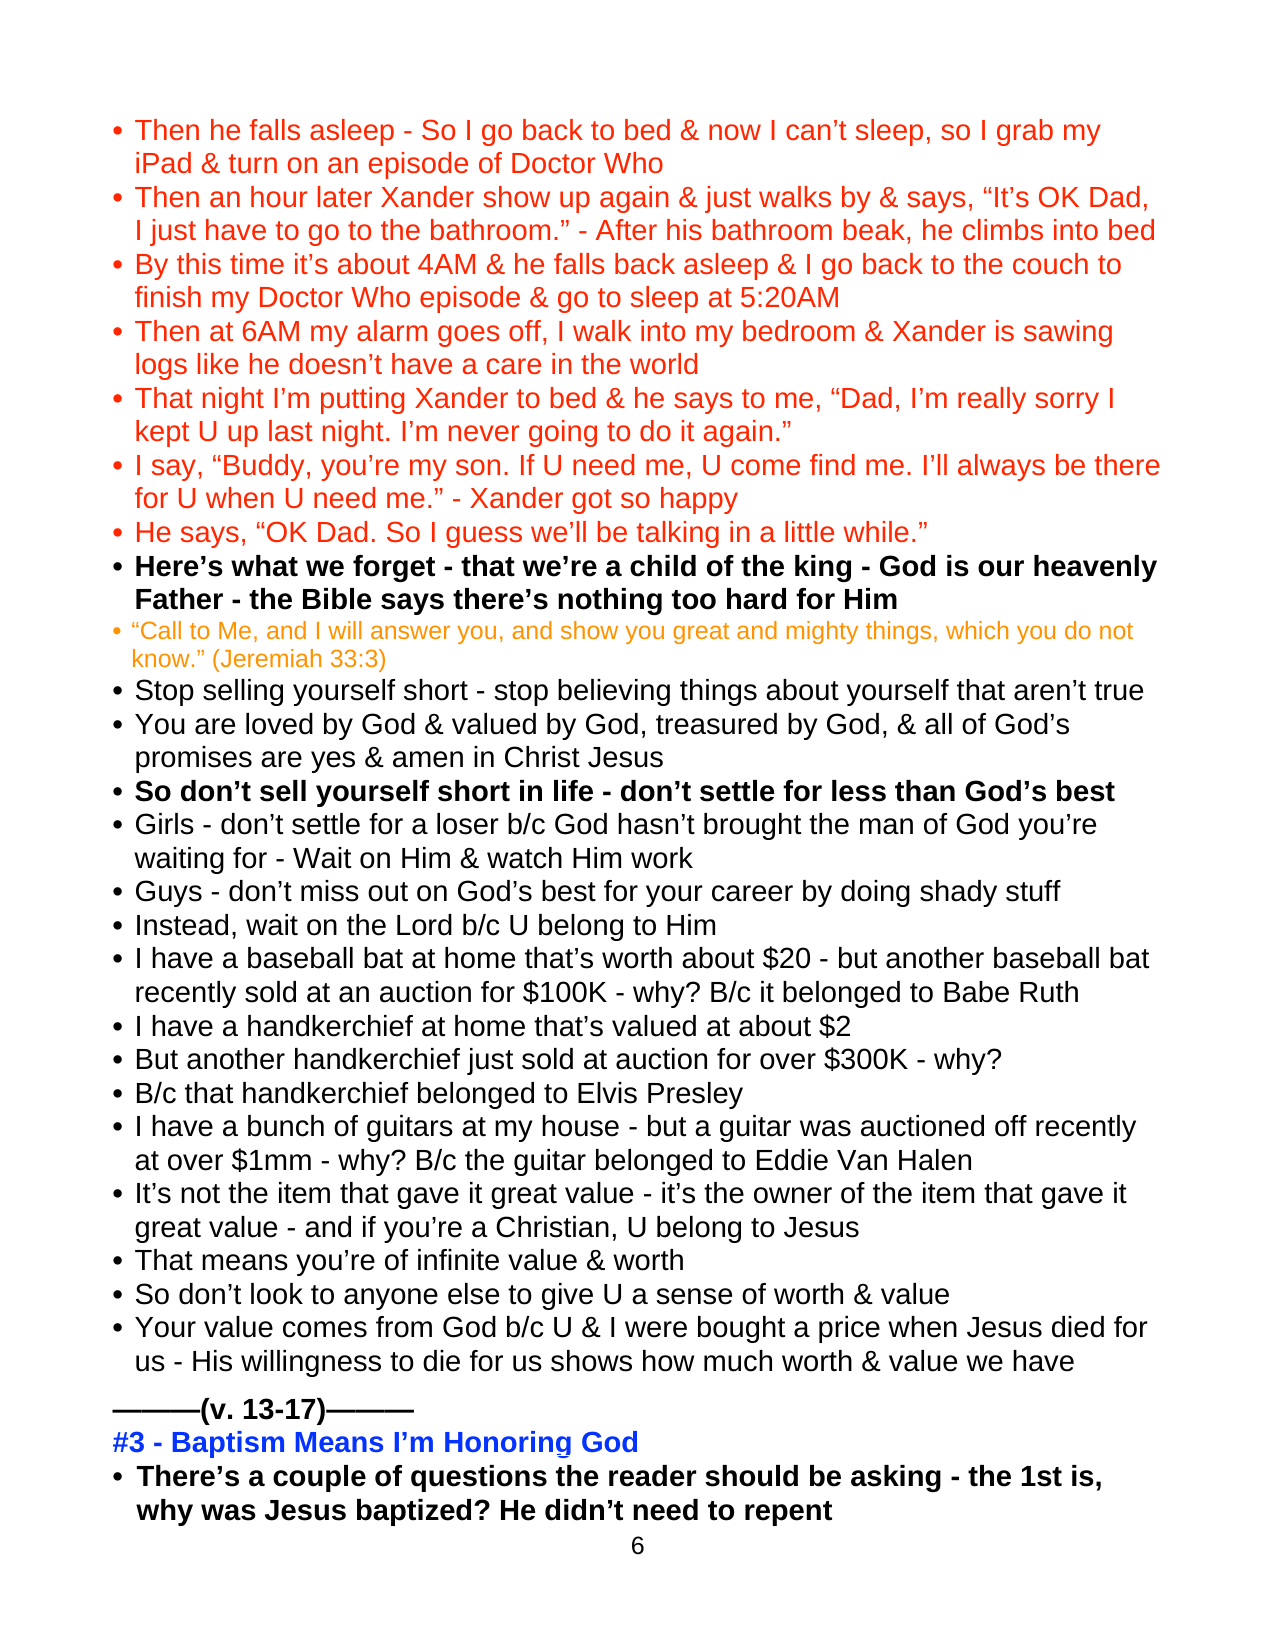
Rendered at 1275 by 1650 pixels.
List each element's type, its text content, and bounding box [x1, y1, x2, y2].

list Here’s what we forget - that we’re a child of the king - God is our heavenly Father - the Bible says there’s nothing too hard for Him [112, 548, 1162, 616]
list Then at 6AM my alarm goes off, I walk into my bedroom & Xander is sawing logs like he doesn’t have a care in the world [112, 314, 1162, 381]
list Then an hour later Xander show up again & just walks by & says, “It’s OK Dad, I just have to go to the bathroom.” - After his bathroom beak, he climbs into bed [112, 179, 1162, 247]
list Stop selling yourself short - stop believing things about yourself that aren’t true [112, 673, 1162, 707]
list I have a bunch of guitars at my house - but a guitar was auctioned off recently at over $1mm - why? B/c the guitar belonged to Eddie Van Halen [112, 1109, 1162, 1176]
list B/c that handkerchief belonged to Elvis Presley [112, 1076, 1162, 1109]
list It’s not the item that gave it great value - it’s the owner of the item that gave it great value - and if you’re a Christian, U belong to Jesus [112, 1176, 1162, 1243]
text #3 - Baptism Means I’m Honoring God [112, 1425, 1162, 1459]
list That means you’re of infinite value & worth [112, 1243, 1162, 1277]
list I say, “Buddy, you’re my son. If U need me, U come find me. I’ll always be there for U when U need me.” - Xander got so happy [112, 448, 1162, 515]
list Your value comes from God b/c U & I were bought a price when Jesus died for us - His willingness to die for us shows how much worth & value we have [112, 1310, 1162, 1377]
text ———(v. 13-17)——— [112, 1392, 1162, 1425]
list Guys - don’t miss out on God’s best for your career by doing shady stuff [112, 874, 1162, 908]
list So don’t look to anyone else to give U a sense of worth & value [112, 1277, 1162, 1310]
list “Call to Me, and I will answer you, and show you great and mighty things, which you do not know.” (Jeremiah 33:3) [112, 616, 1162, 673]
list I have a handkerchief at home that’s valued at about $2 [112, 1008, 1162, 1042]
list Then he falls asleep - So I go back to bed & now I can’t sleep, so I grab my iPad & turn on an episode of Doctor Who [112, 112, 1162, 179]
list There’s a couple of questions the reader should be asking - the 1st is, why was Jesus baptized? He didn’t need to repent [112, 1459, 1162, 1526]
list Instead, wait on the Lord b/c U belong to Him [112, 908, 1162, 941]
list He says, “OK Dad. So I guess we’ll be talking in a little while.” [112, 515, 1162, 548]
list I have a baseball bat at home that’s worth about $20 - but another baseball bat recently sold at an auction for $100K - why? B/c it belonged to Babe Ruth [112, 941, 1162, 1008]
list You are loved by God & valued by God, treasured by God, & all of God’s promises are yes & amen in Christ Jesus [112, 707, 1162, 774]
list By this time it’s about 4AM & he falls back asleep & I go back to the couch to finish my Doctor Who episode & go to sleep at 5:20AM [112, 247, 1162, 314]
list That night I’m putting Xander to bed & he says to me, “Dad, I’m really sorry I kept U up last night. I’m never going to do it again.” [112, 381, 1162, 448]
list But another handkerchief just sold at auction for over $300K - why? [112, 1042, 1162, 1076]
list So don’t sell yourself short in life - don’t settle for less than God’s best [112, 774, 1162, 807]
list Girls - don’t settle for a loser b/c God hasn’t brought the man of God you’re waiting for - Wait on Him & watch Him work [112, 807, 1162, 874]
